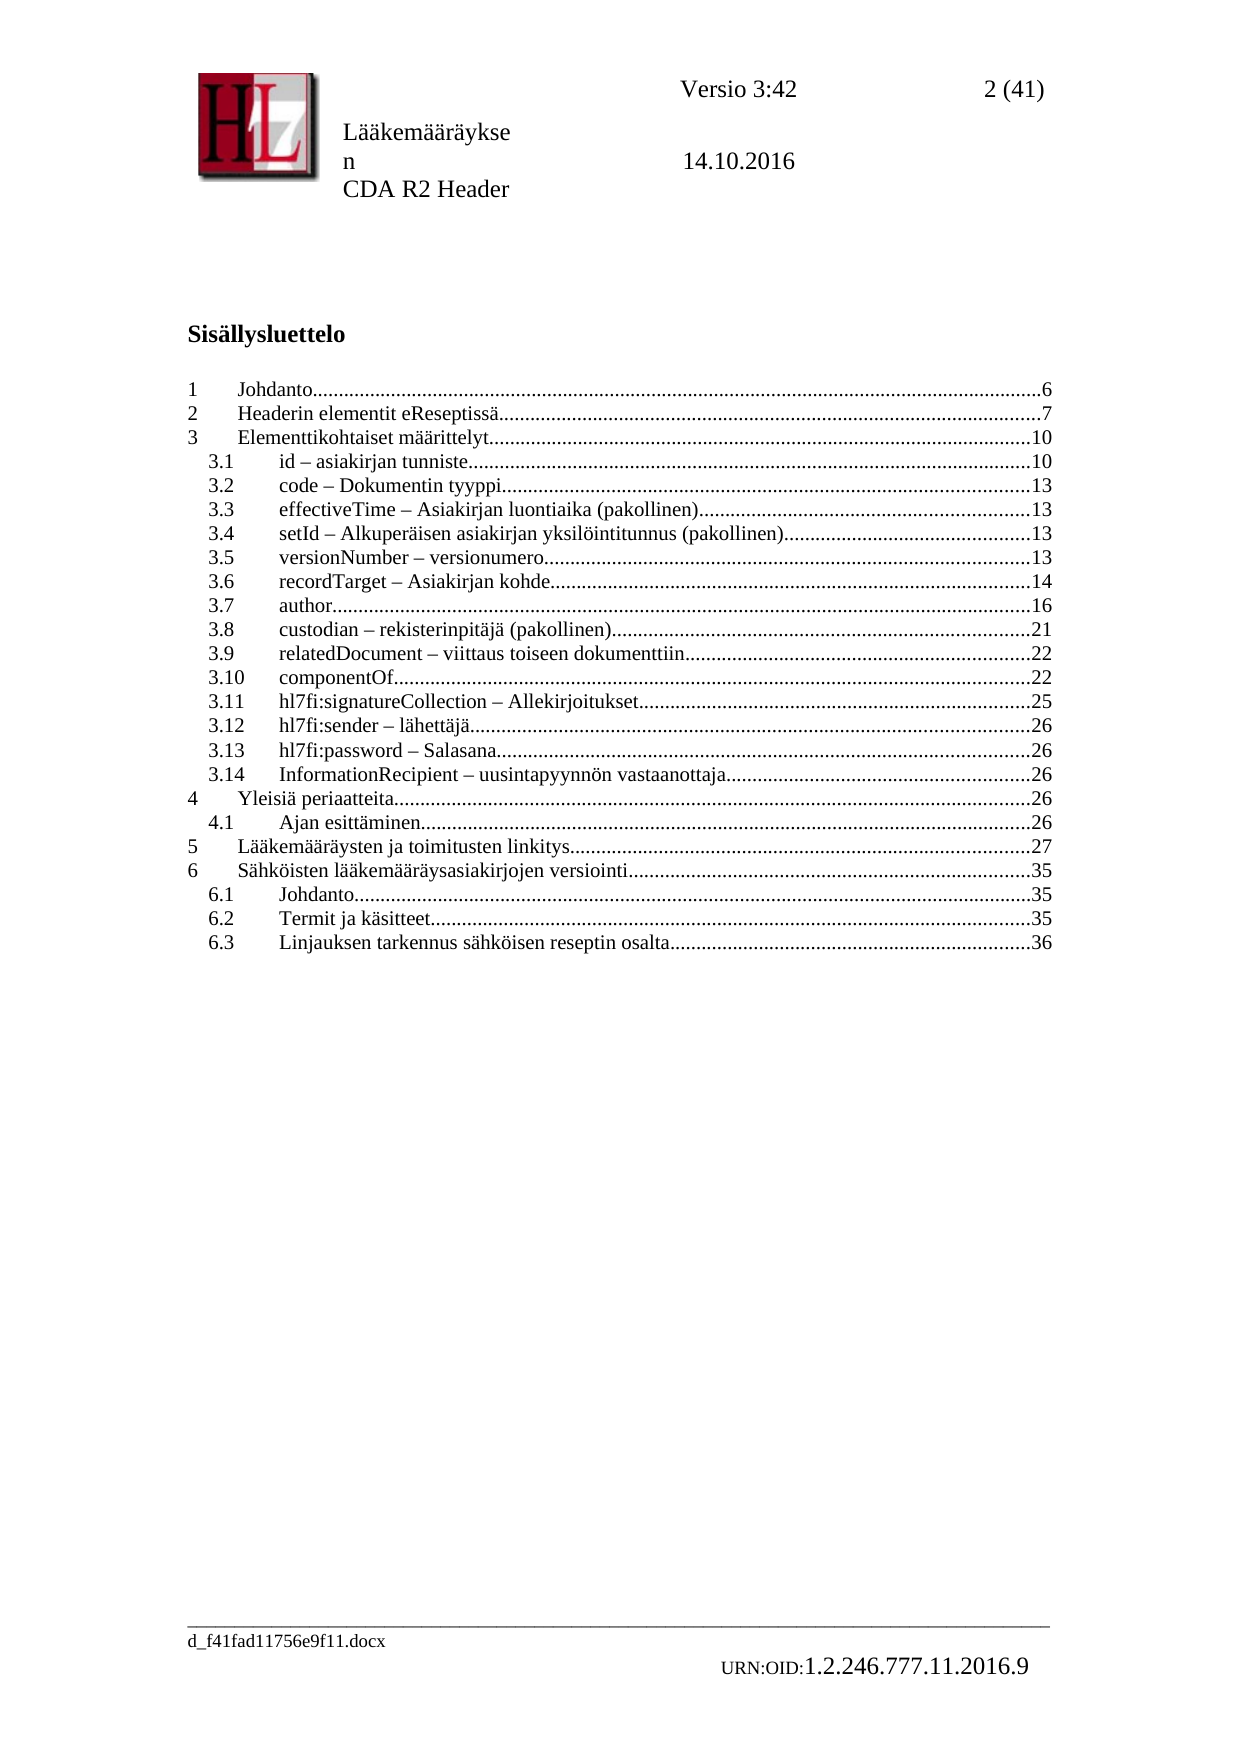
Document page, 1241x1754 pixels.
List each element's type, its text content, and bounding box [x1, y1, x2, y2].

picture [198, 73, 321, 182]
text Sisällysluettelo [187, 319, 1053, 348]
